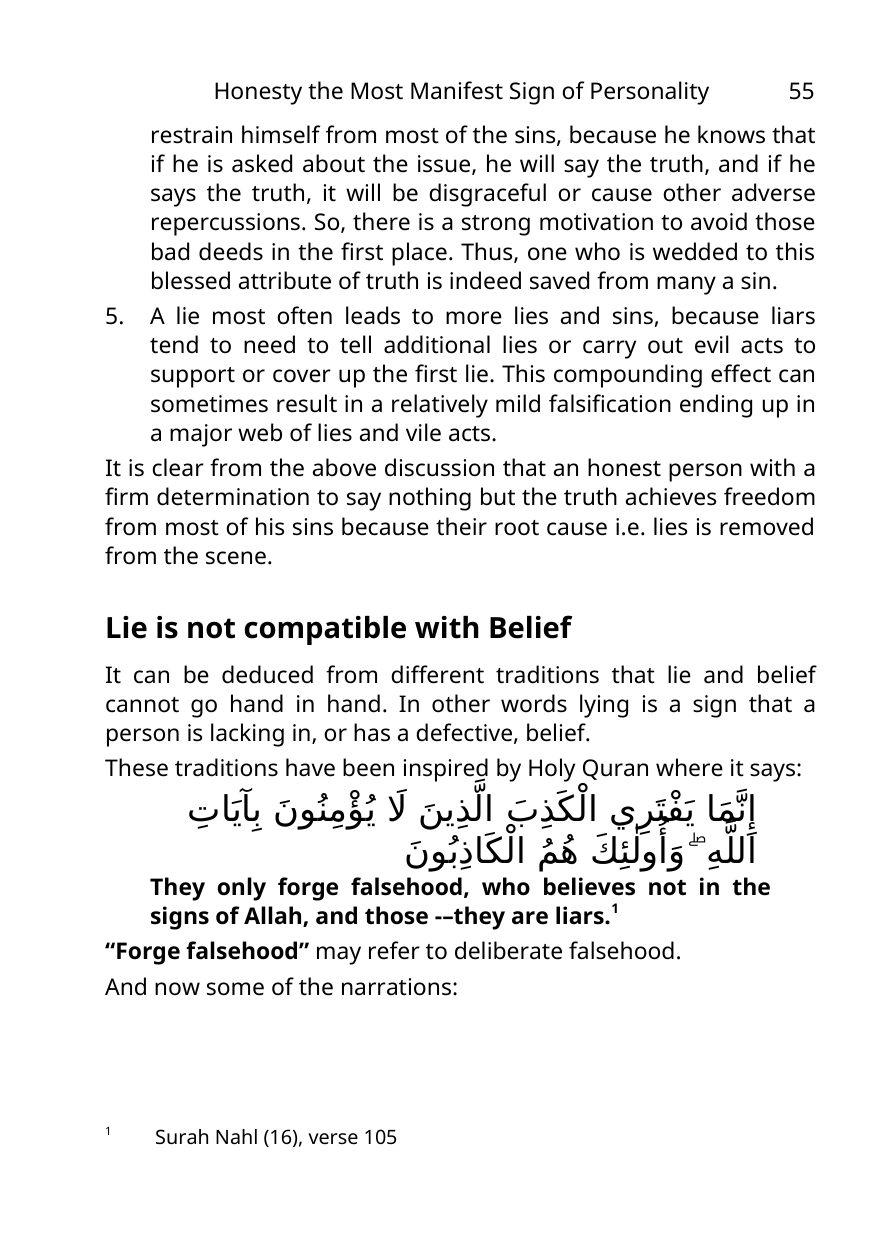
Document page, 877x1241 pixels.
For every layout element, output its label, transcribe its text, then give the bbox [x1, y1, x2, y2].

subtitle Lie is not compatible with Belief [105, 607, 817, 647]
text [105, 120, 817, 295]
text And now some of the narrations: [105, 972, 817, 1001]
text “Forge falsehood” may refer to deliberate falsehood. [105, 936, 817, 965]
text They only forge falsehood, who believes not in the signs of Allah, and those -–they are liars. [150, 872, 772, 930]
text These traditions have been inspired by Holy Quran where it says: [105, 753, 817, 783]
text It can be deduced from different traditions that lie and belief cannot go hand in hand. In other words lying is a sign that a person is lacking in, or has a defective, belief. [105, 660, 817, 747]
text It is clear from the above discussion that an honest person with a firm determination to say nothing but the truth achieves freedom from most of his sins because their root cause i.e. lies is removed from the scene. [105, 453, 817, 570]
text 5. A lie most often leads to more lies and sins, because liars tend to need to tell additional lies or carry out evil acts to support or cover up the first lie. This compounding effect can sometimes result in a relatively mild falsification ending up in a major web of lies and vile acts. [105, 301, 817, 447]
text إِنَّمَا يَفْتَرِي الْكَذِبَ الَّذِينَ لَا يُؤْمِنُونَ بِآيَاتِ اللَّهِ ۖ وَأُولٰئِكَ هُمُ الْكَاذِبُونَ [165, 789, 757, 872]
